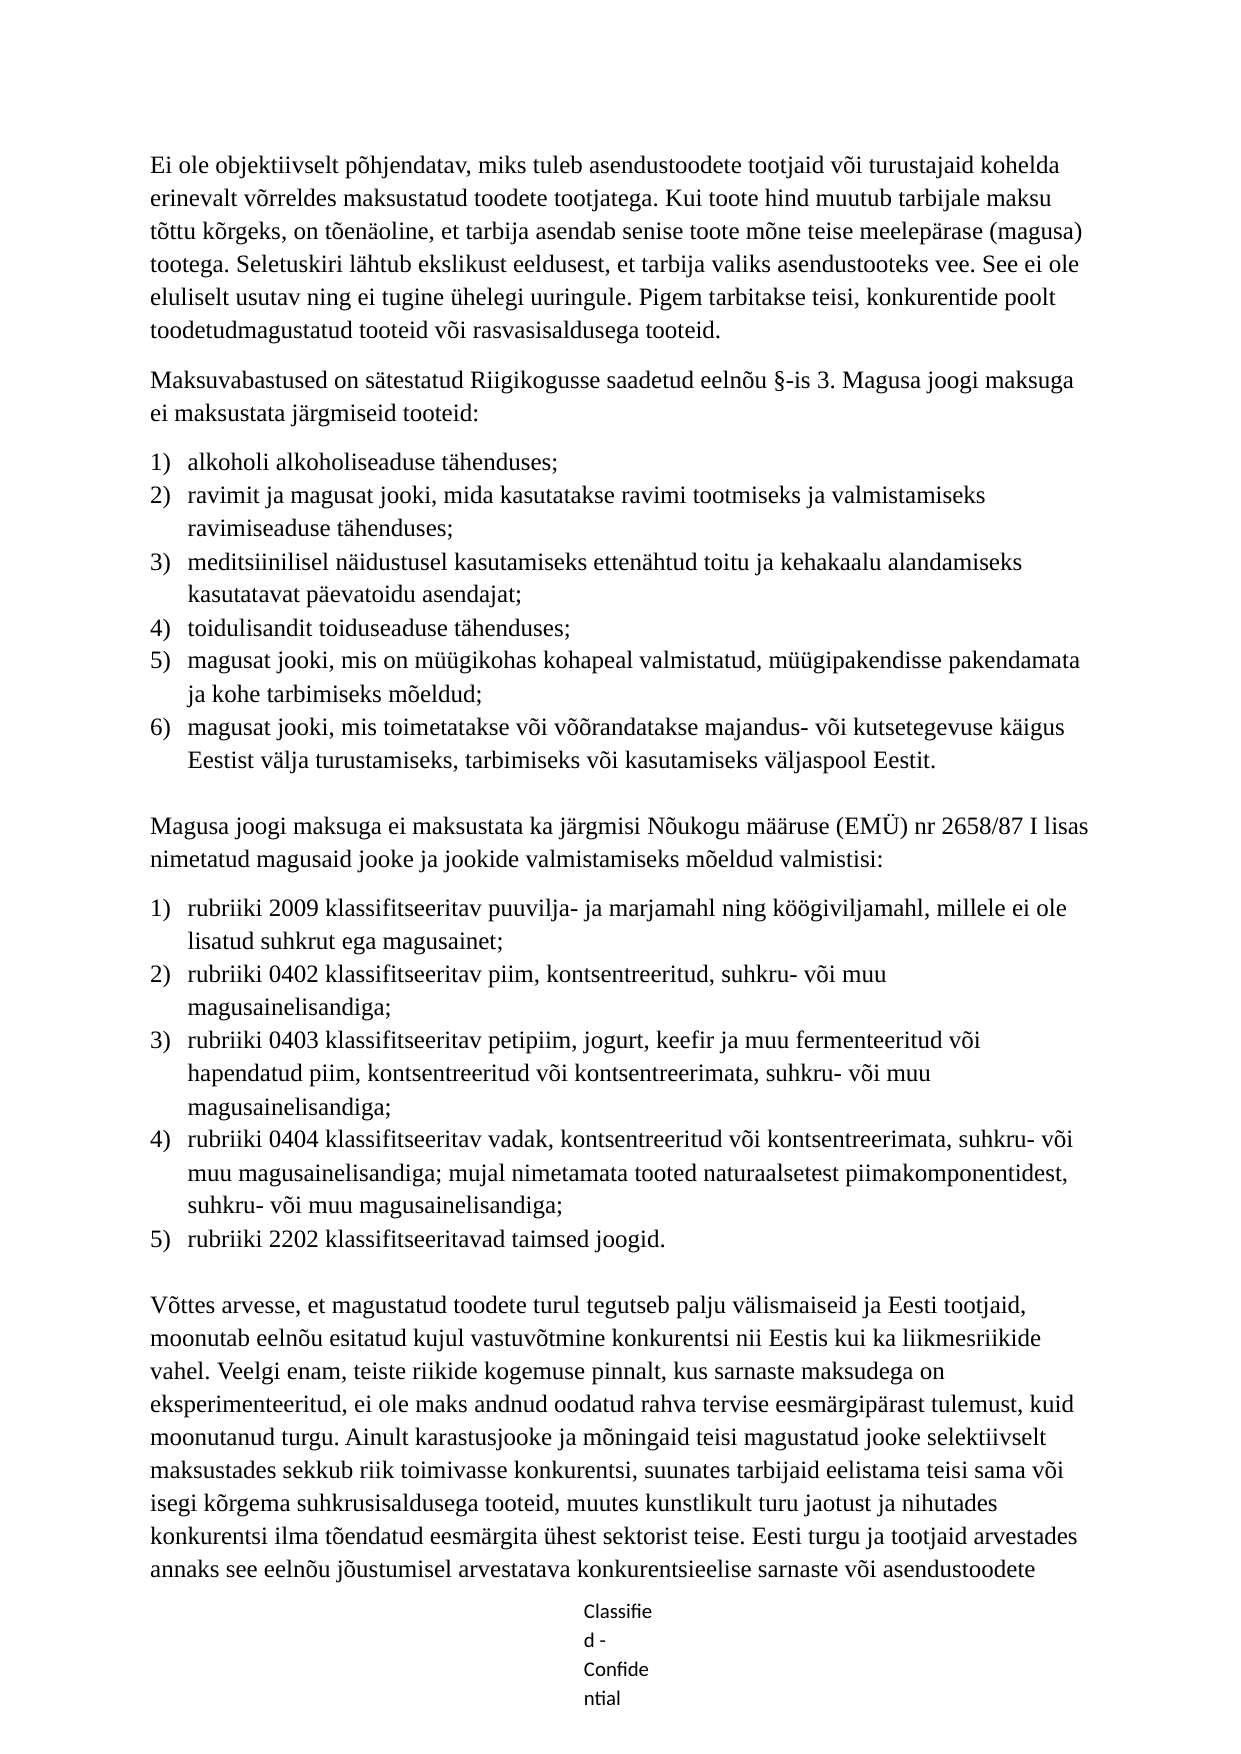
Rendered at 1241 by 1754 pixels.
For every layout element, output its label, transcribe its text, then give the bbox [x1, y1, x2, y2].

list alkoholi alkoholiseaduse tähenduses; [150, 447, 1090, 476]
list magusat jooki, mis toimetatakse või võõrandatakse majandus- või kutsetegevuse käigus Eestist välja turustamiseks, tarbimiseks või kasutamiseks väljaspool Eestit. [150, 712, 1090, 773]
text rubriiki 0402 klassifitseeritav piim, kontsentreeritud, suhkru- või muu magusainelisandiga; [150, 959, 1090, 1021]
list meditsiinilisel näidustusel kasutamiseks ettenähtud toitu ja kehakaalu alandamiseks kasutatavat päevatoidu asendajat; [150, 547, 1090, 608]
text rubriiki 0404 klassifitseeritav vadak, kontsentreeritud või kontsentreerimata, suhkru- või muu magusainelisandiga; mujal nimetamata tooted naturaalsetest piimakomponentidest, suhkru- või muu magusainelisandiga; [150, 1124, 1090, 1219]
list ravimit ja magusat jooki, mida kasutatakse ravimi tootmiseks ja valmistamiseks ravimiseaduse tähenduses; [150, 481, 1090, 542]
text Magusa joogi maksuga ei maksustata ka järgmisi Nõukogu määruse (EMÜ) nr 2658/87 I lisas nimetatud magusaid jooke ja jookide valmistamiseks mõeldud valmistisi: [150, 778, 1090, 872]
text rubriiki 2202 klassifitseeritavad taimsed joogid. [150, 1224, 1090, 1252]
text Maksuvabastused on sätestatud Riigikogusse saadetud eelnõu §-is 3. Magusa joogi maksuga ei maksustata järgmiseid tooteid: [150, 365, 1090, 427]
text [150, 1257, 1090, 1583]
text Ei ole objektiivselt põhjendatav, miks tuleb asendustoodete tootjaid või turustajaid kohelda erinevalt võrreldes maksustatud toodete tootjatega. Kui toote hind muutub tarbijale maksu tõttu kõrgeks, on tõenäoline, et tarbija asendab senise toote mõne teise meelepärase (magusa) tootega. Seletuskiri lähtub ekslikust eeldusest, et tarbija valiks asendustooteks vee. See ei ole eluliselt usutav ning ei tugine ühelegi uuringule. Pigem tarbitakse teisi, konkurentide poolt toodetudmagustatud tooteid või rasvasisaldusega tooteid. [150, 150, 1090, 344]
text rubriiki 2009 klassifitseeritav puuvilja- ja marjamahl ning köögiviljamahl, millele ei ole lisatud suhkrut ega magusainet; [150, 893, 1090, 955]
list toidulisandit toiduseaduse tähenduses; [150, 613, 1090, 641]
list magusat jooki, mis on müügikohas kohapeal valmistatud, müügipakendisse pakendamata ja kohe tarbimiseks mõeldud; [150, 646, 1090, 707]
text rubriiki 0403 klassifitseeritav petipiim, jogurt, keefir ja muu fermenteeritud või hapendatud piim, kontsentreeritud või kontsentreerimata, suhkru- või muu magusainelisandiga; [150, 1026, 1090, 1120]
